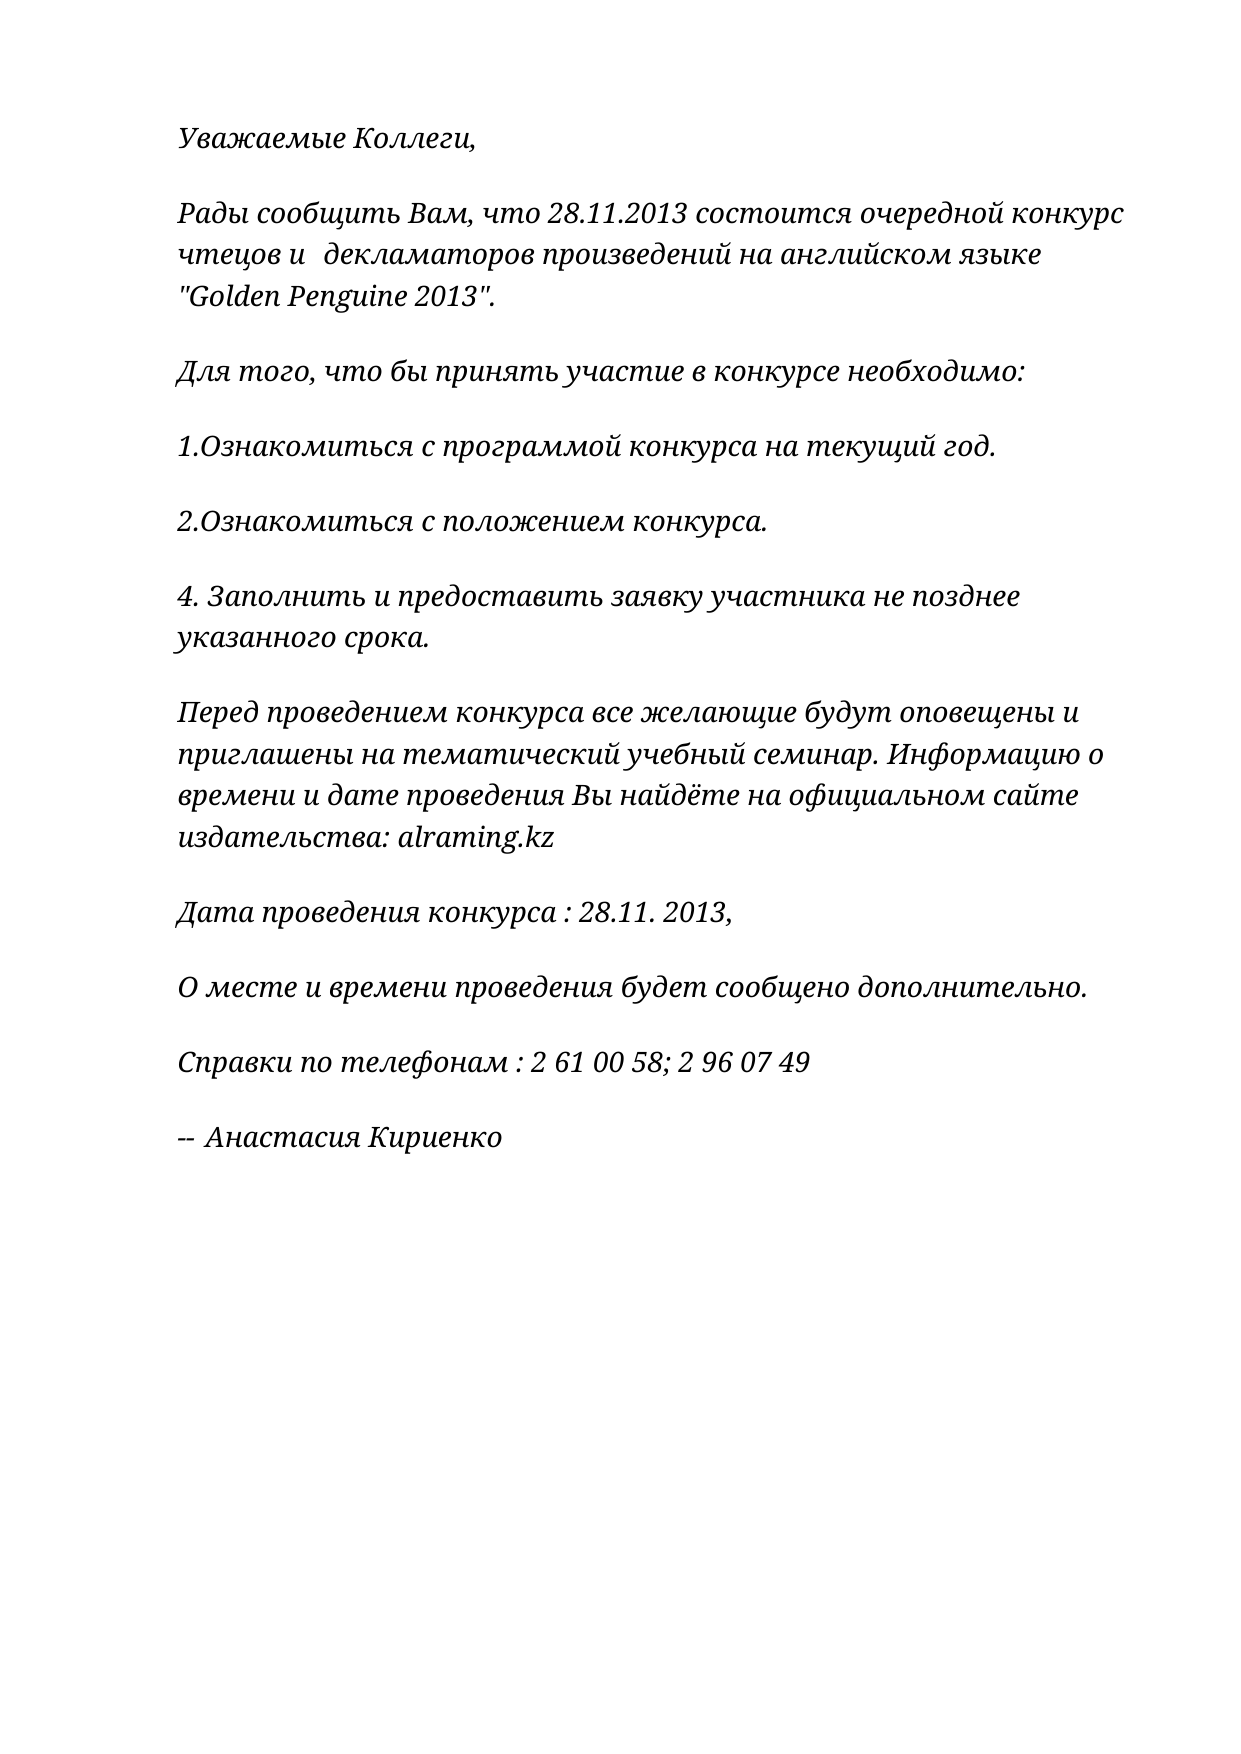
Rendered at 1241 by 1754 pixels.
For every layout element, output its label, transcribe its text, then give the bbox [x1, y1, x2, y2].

text Уважаемые Коллеги, Рады сообщить Вам, что 28.11.2013 состоится очередной конкурс чтецов и декламаторов произведений на английском языке "Golden Penguine 2013". Для того, что бы принять участие в конкурсе необходимо: 1.Ознакомиться с программой конкурса на текущий год. 2.Ознакомиться с положением конкурса. 4. Заполнить и предоставить заявку участника не позднее указанного срока. Перед проведением конкурса все желающие будут оповещены и приглашены на тематический учебный семинар. Информацию о времени и дате проведения Вы найдёте на официальном сайте издательства: alraming.kz Дата проведения конкурса : 28.11. 2013, О месте и времени проведения будет сообщено дополнительно. Справки по телефонам : 2 61 00 58; 2 96 07 49 -- Анастасия Кириенко [177, 118, 1152, 1156]
